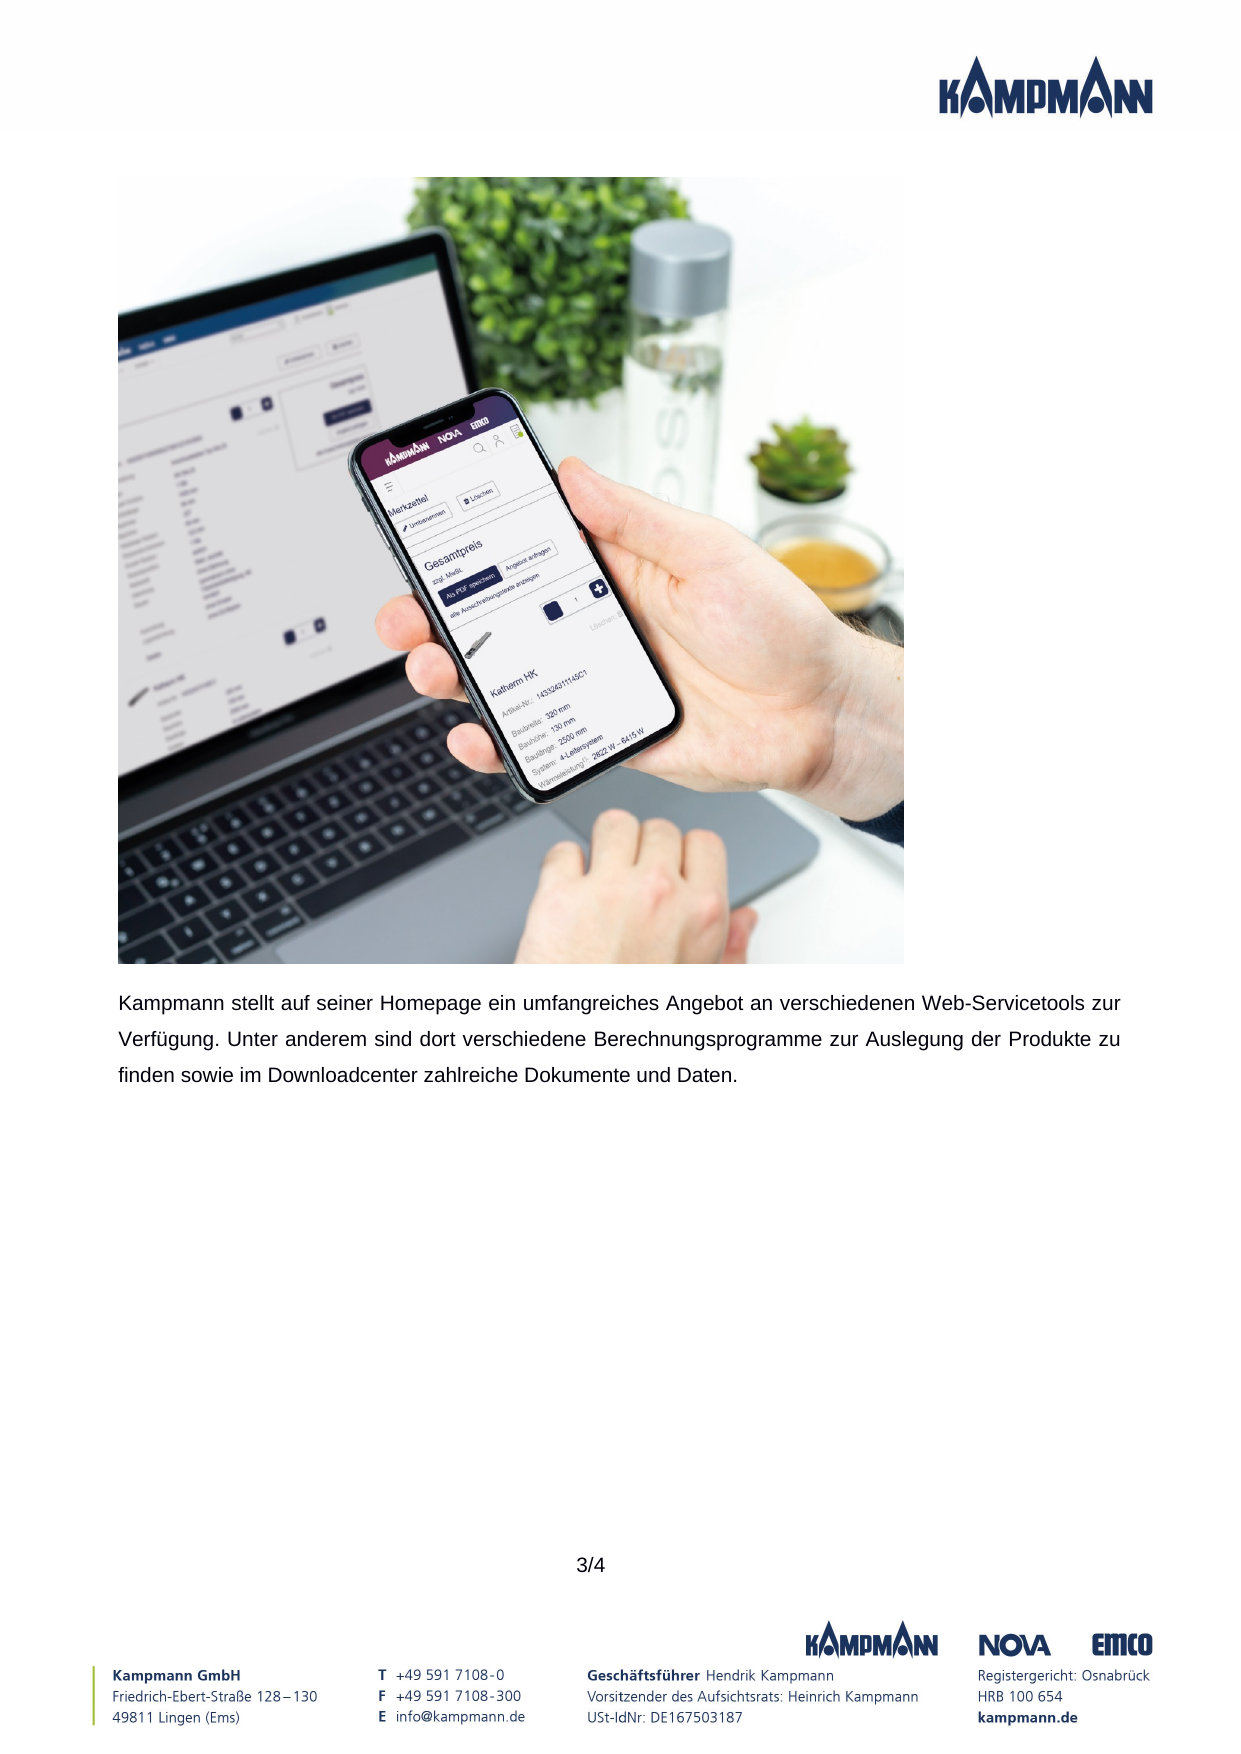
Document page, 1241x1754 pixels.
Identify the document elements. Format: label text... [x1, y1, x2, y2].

picture [0, 1612, 1241, 1754]
picture [0, 0, 1241, 131]
text Kampmann stellt auf seiner Homepage ein umfangreiches Angebot an verschiedenen Web-Servicetools zur Verfügung. Unter anderem sind dort verschiedene Berechnungsprogramme zur Auslegung der Produkte zu finden sowie im Downloadcenter zahlreiche Dokumente und Daten. [118, 991, 1122, 1087]
picture [118, 177, 904, 964]
